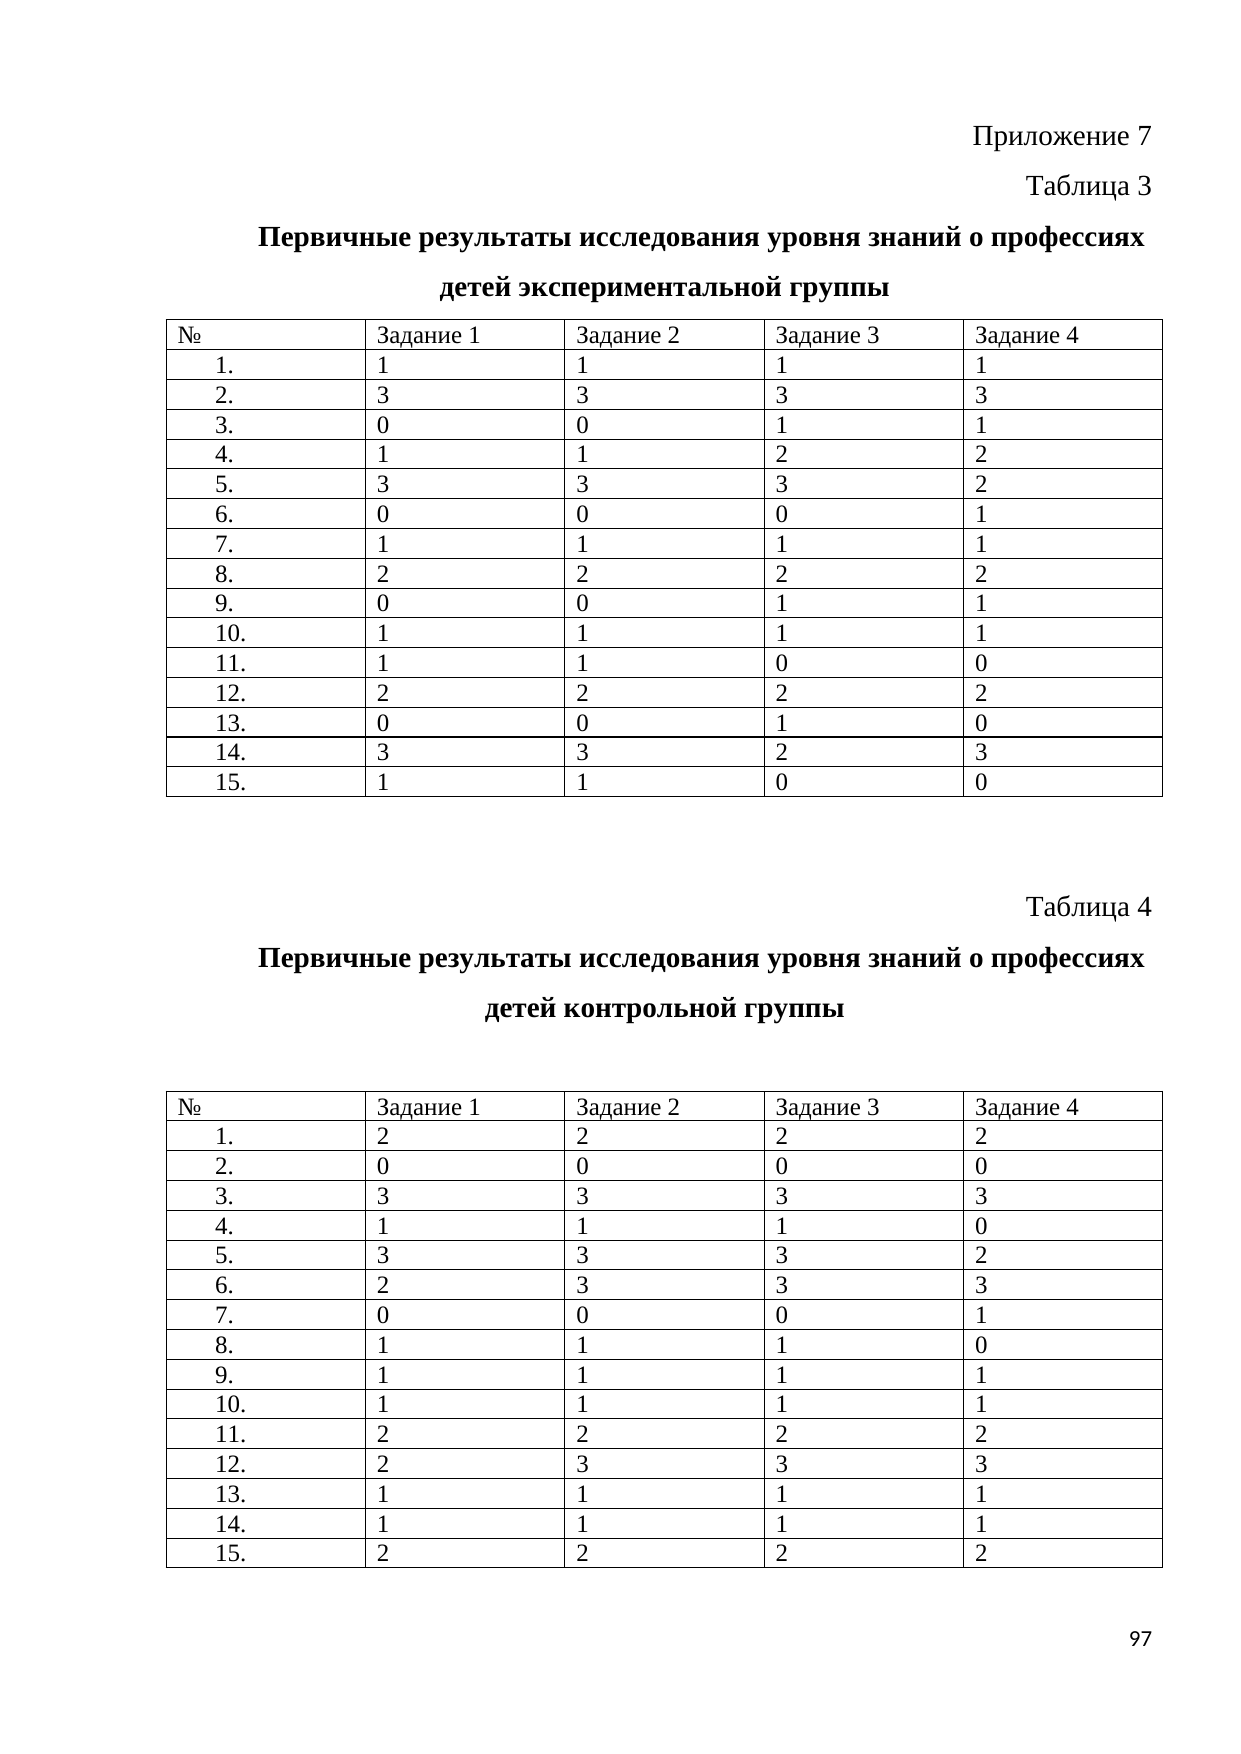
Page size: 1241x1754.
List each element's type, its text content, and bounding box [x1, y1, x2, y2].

table_cell 0 [964, 767, 1162, 796]
table_cell [167, 618, 365, 647]
table_cell [167, 380, 365, 409]
table_cell 2 [964, 559, 1162, 587]
table_cell 1 [366, 1509, 564, 1537]
text Первичные результаты исследования уровня знаний о профессиях детей экспериментальной группы [177, 219, 1152, 303]
table_cell 0 [366, 1300, 564, 1329]
table_cell 1 [964, 1390, 1162, 1418]
table_cell 2 [565, 1539, 764, 1567]
table_cell 3 [565, 469, 764, 498]
table_cell 3 [964, 738, 1162, 766]
text Приложение 7 [177, 118, 1152, 152]
table_cell 1 [964, 589, 1162, 617]
table_cell 1 [765, 1509, 963, 1537]
table_cell 2 [366, 1270, 564, 1299]
table_cell 3 [964, 380, 1162, 409]
table_cell [167, 708, 365, 736]
table_cell 3 [765, 469, 963, 498]
table_cell [167, 1270, 365, 1299]
table_cell 0 [765, 499, 963, 528]
table_cell [167, 738, 365, 766]
table_cell 1 [964, 499, 1162, 528]
table_header Задание 3 [765, 320, 963, 349]
table_cell [167, 499, 365, 528]
table_cell 1 [366, 648, 564, 677]
table_cell [167, 440, 365, 468]
table_cell 2 [765, 1121, 963, 1150]
table_cell 0 [964, 1330, 1162, 1359]
table_header Задание 2 [565, 320, 764, 349]
table_cell 1 [366, 1330, 564, 1359]
table_cell 0 [565, 499, 764, 528]
table_cell [167, 1509, 365, 1537]
table_cell 2 [964, 440, 1162, 468]
table_header № [167, 320, 365, 349]
table_cell 2 [366, 1419, 564, 1448]
table_cell 1 [565, 1479, 764, 1508]
table_cell 1 [765, 708, 963, 736]
table_cell 3 [765, 1270, 963, 1299]
table_cell 0 [565, 1300, 764, 1329]
table_cell 0 [765, 767, 963, 796]
table_cell [167, 678, 365, 707]
table_cell 3 [366, 469, 564, 498]
table_cell 0 [366, 410, 564, 438]
table_cell [167, 1330, 365, 1359]
table_cell 3 [765, 1181, 963, 1210]
table_cell 1 [565, 1330, 764, 1359]
table_cell 3 [964, 1270, 1162, 1299]
table_cell 2 [366, 1449, 564, 1478]
table_cell 1 [366, 440, 564, 468]
table_cell [167, 1479, 365, 1508]
text Таблица 4 [177, 889, 1152, 923]
table_cell 0 [765, 1300, 963, 1329]
table_cell 1 [964, 1479, 1162, 1508]
table_cell 1 [565, 440, 764, 468]
table_cell 2 [565, 1121, 764, 1150]
table_cell 0 [366, 499, 564, 528]
table_cell 0 [565, 1151, 764, 1180]
table_header № [167, 1092, 365, 1120]
table_cell 2 [765, 678, 963, 707]
table_cell 3 [565, 1270, 764, 1299]
text Первичные результаты исследования уровня знаний о профессиях детей контрольной группы [177, 940, 1152, 1023]
table_cell [167, 1121, 365, 1150]
table_cell 3 [565, 380, 764, 409]
table_header Задание 4 [964, 1092, 1162, 1120]
table_cell 2 [964, 678, 1162, 707]
table_cell [167, 648, 365, 677]
table_cell [167, 350, 365, 379]
table_cell 0 [964, 708, 1162, 736]
table_cell [167, 1300, 365, 1329]
table_cell 0 [964, 648, 1162, 677]
table_cell 1 [565, 1390, 764, 1418]
table_cell 1 [565, 1360, 764, 1388]
table_cell 1 [366, 1390, 564, 1418]
table_cell [167, 1181, 365, 1210]
table_cell [167, 589, 365, 617]
table_cell 2 [964, 1121, 1162, 1150]
table_cell 1 [765, 618, 963, 647]
table_cell [167, 1539, 365, 1567]
table_cell 2 [765, 1539, 963, 1567]
table_cell 2 [565, 678, 764, 707]
table_cell 1 [565, 529, 764, 558]
table_cell [167, 1241, 365, 1269]
table_cell 1 [366, 1211, 564, 1239]
table_cell [167, 410, 365, 438]
table_cell 0 [565, 589, 764, 617]
table_cell 1 [765, 1360, 963, 1388]
table_cell 3 [765, 380, 963, 409]
table_cell 3 [565, 738, 764, 766]
table_cell [167, 1211, 365, 1239]
table_cell 2 [964, 1419, 1162, 1448]
table_cell 2 [366, 1121, 564, 1150]
table_cell [167, 1419, 365, 1448]
table_cell 1 [765, 350, 963, 379]
table_cell 1 [765, 1479, 963, 1508]
table_cell [167, 1449, 365, 1478]
table_cell 1 [366, 1479, 564, 1508]
table_cell 1 [366, 618, 564, 647]
table_cell 1 [366, 1360, 564, 1388]
table_header Задание 3 [765, 1092, 963, 1120]
table_cell 1 [765, 410, 963, 438]
table_cell 0 [565, 410, 764, 438]
table_cell 2 [366, 678, 564, 707]
table_cell 1 [964, 618, 1162, 647]
table_cell 3 [765, 1241, 963, 1269]
table_cell 0 [366, 589, 564, 617]
table_cell 1 [565, 648, 764, 677]
table_cell 1 [765, 1390, 963, 1418]
table_cell 0 [964, 1151, 1162, 1180]
table_cell 2 [565, 559, 764, 587]
table_cell 0 [765, 1151, 963, 1180]
table_header Задание 1 [366, 1092, 564, 1120]
table_cell 2 [765, 738, 963, 766]
table_cell 1 [765, 1330, 963, 1359]
table_cell 0 [964, 1211, 1162, 1239]
table_cell 1 [964, 350, 1162, 379]
table_cell 3 [964, 1181, 1162, 1210]
table_cell [167, 559, 365, 587]
table_cell 1 [765, 589, 963, 617]
table_cell 1 [964, 410, 1162, 438]
table_cell 3 [366, 1181, 564, 1210]
table_cell 3 [366, 1241, 564, 1269]
table_cell 1 [565, 350, 764, 379]
table_cell [167, 1390, 365, 1418]
table_cell 1 [964, 1360, 1162, 1388]
table_cell 3 [565, 1241, 764, 1269]
table_cell [167, 1360, 365, 1388]
table_header Задание 4 [964, 320, 1162, 349]
table_cell 3 [964, 1449, 1162, 1478]
table_cell 0 [565, 708, 764, 736]
table_cell 1 [964, 529, 1162, 558]
table_cell 2 [964, 1241, 1162, 1269]
table_cell [167, 767, 365, 796]
table_cell 2 [964, 1539, 1162, 1567]
table_cell 1 [765, 529, 963, 558]
table_cell 3 [565, 1181, 764, 1210]
table_cell 2 [765, 440, 963, 468]
table_cell [167, 469, 365, 498]
table_cell 2 [366, 1539, 564, 1567]
table_cell 3 [366, 738, 564, 766]
table_cell 1 [765, 1211, 963, 1239]
table_cell 0 [366, 1151, 564, 1180]
table_cell 1 [366, 350, 564, 379]
table_header Задание 1 [366, 320, 564, 349]
table_cell 3 [765, 1449, 963, 1478]
text Таблица 3 [177, 168, 1152, 202]
table_cell [167, 529, 365, 558]
table_cell 1 [565, 1211, 764, 1239]
table_cell 2 [765, 1419, 963, 1448]
table_cell 3 [366, 380, 564, 409]
table_cell 1 [366, 529, 564, 558]
table_cell 2 [366, 559, 564, 587]
table_cell [167, 1151, 365, 1180]
table_cell 3 [565, 1449, 764, 1478]
table_header Задание 2 [565, 1092, 764, 1120]
table_cell 1 [565, 1509, 764, 1537]
table_cell 2 [565, 1419, 764, 1448]
table_cell 1 [964, 1300, 1162, 1329]
table_cell 2 [765, 559, 963, 587]
table_cell 1 [964, 1509, 1162, 1537]
table_cell 1 [565, 767, 764, 796]
table_cell 2 [964, 469, 1162, 498]
table_cell 1 [366, 767, 564, 796]
table_cell 0 [366, 708, 564, 736]
table_cell 0 [765, 648, 963, 677]
table_cell 1 [565, 618, 764, 647]
